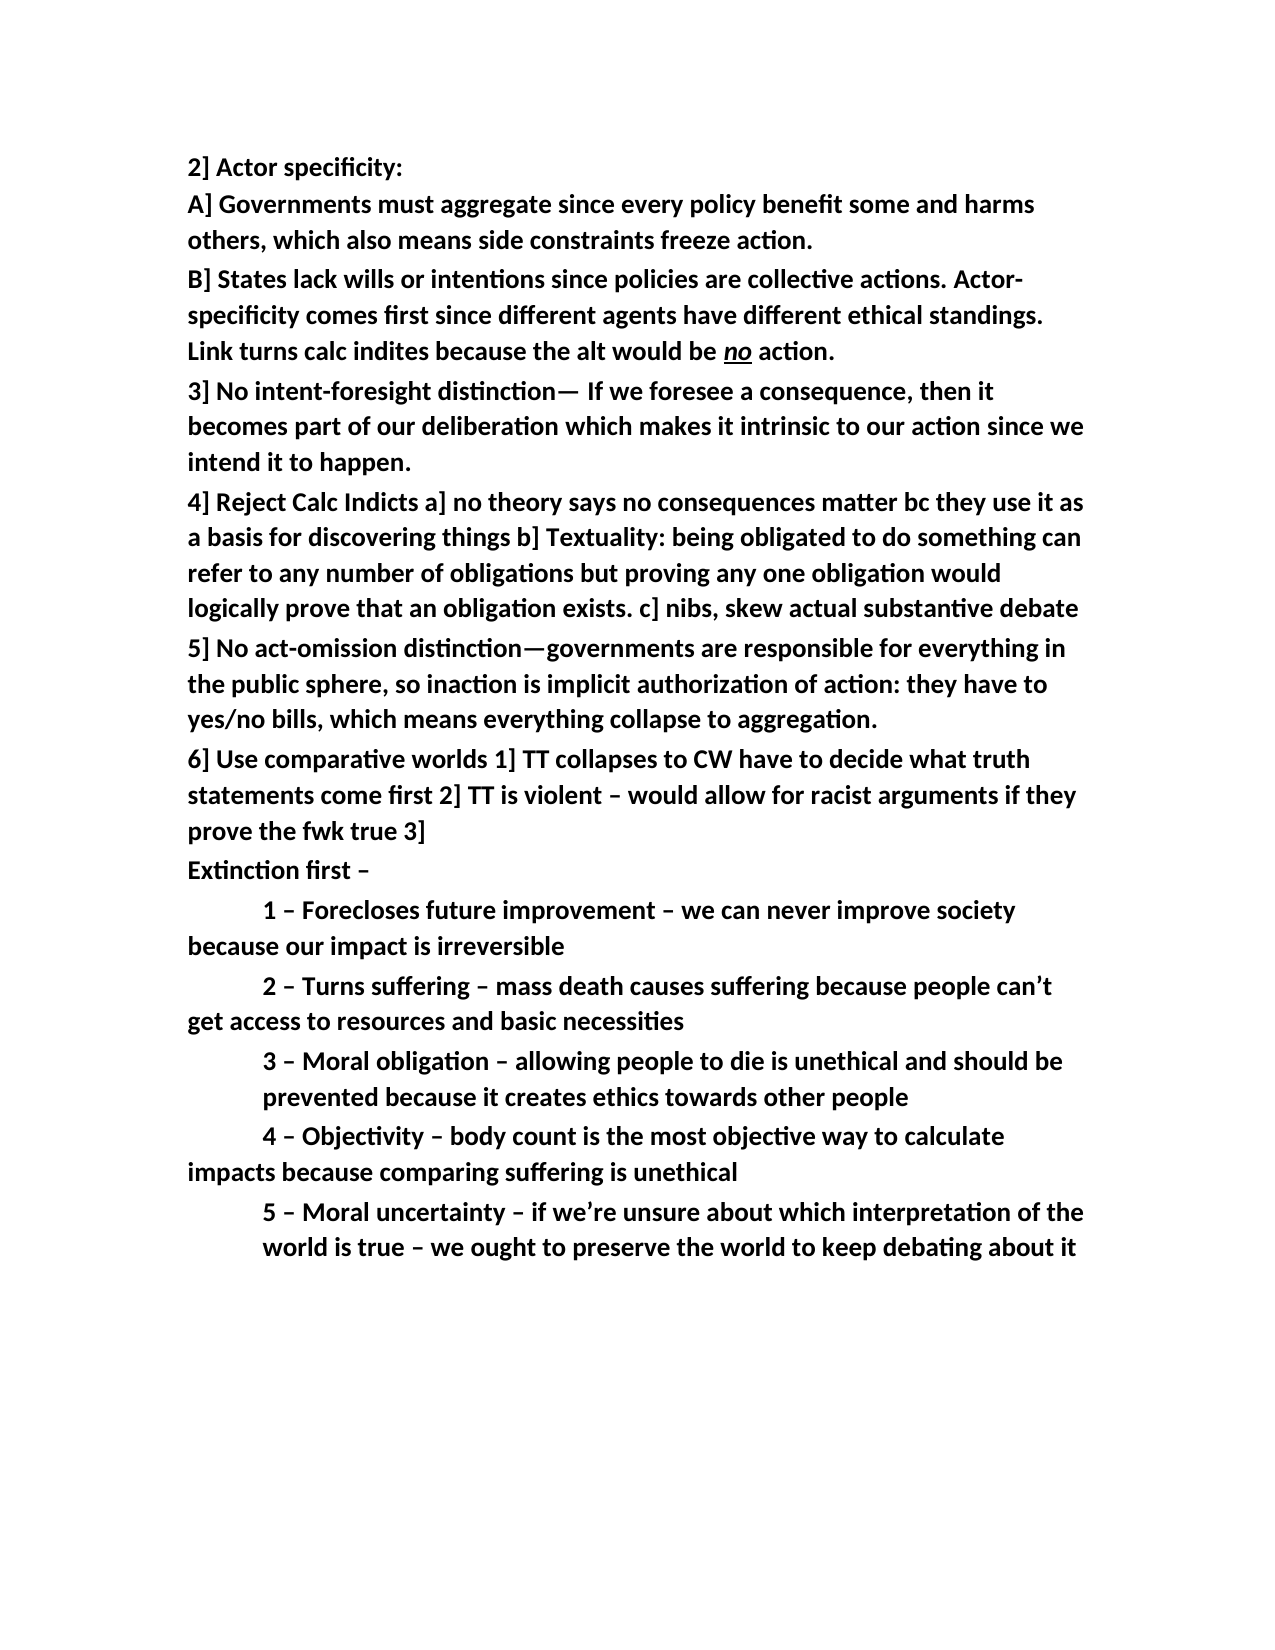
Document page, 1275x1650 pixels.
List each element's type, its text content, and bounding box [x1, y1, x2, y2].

subtitle 4] Reject Calc Indicts a] no theory says no consequences matter bc they use it as a basis for discovering things b] Textuality: being obligated to do something can refer to any number of obligations but proving any one obligation would logically prove that an obligation exists. c] nibs, skew actual substantive debate [187, 485, 1087, 624]
subtitle 5 – Moral uncertainty – if we’re unsure about which interpretation of the world is true – we ought to preserve the world to keep debating about it [262, 1195, 1087, 1263]
subtitle 1 – Forecloses future improvement – we can never improve society because our impact is irreversible [187, 893, 1087, 962]
subtitle B] States lack wills or intentions since policies are collective actions. Actor-specificity comes first since different agents have different ethical standings. Link turns calc indites because the alt would be no action. [187, 263, 1087, 367]
subtitle 5] No act-omission distinction—governments are responsible for everything in the public sphere, so inaction is implicit authorization of action: they have to yes/no bills, which means everything collapse to aggregation. [187, 631, 1087, 736]
subtitle A] Governments must aggregate since every policy benefit some and harms others, which also means side constraints freeze action. [187, 187, 1087, 256]
subtitle 6] Use comparative worlds 1] TT collapses to CW have to decide what truth statements come first 2] TT is violent – would allow for racist arguments if they prove the fwk true 3] [187, 742, 1087, 847]
subtitle 2] Actor specificity: [187, 150, 1087, 183]
subtitle 3] No intent-foresight distinction— If we foresee a consequence, then it becomes part of our deliberation which makes it intrinsic to our action since we intend it to happen. [187, 374, 1087, 478]
subtitle 3 – Moral obligation – allowing people to die is unethical and should be prevented because it creates ethics towards other people [262, 1044, 1087, 1113]
subtitle 4 – Objectivity – body count is the most objective way to calculate impacts because comparing suffering is unethical [187, 1119, 1087, 1188]
subtitle 2 – Turns suffering – mass death causes suffering because people can’t get access to resources and basic necessities [187, 969, 1087, 1037]
subtitle Extinction first – [187, 853, 1087, 886]
